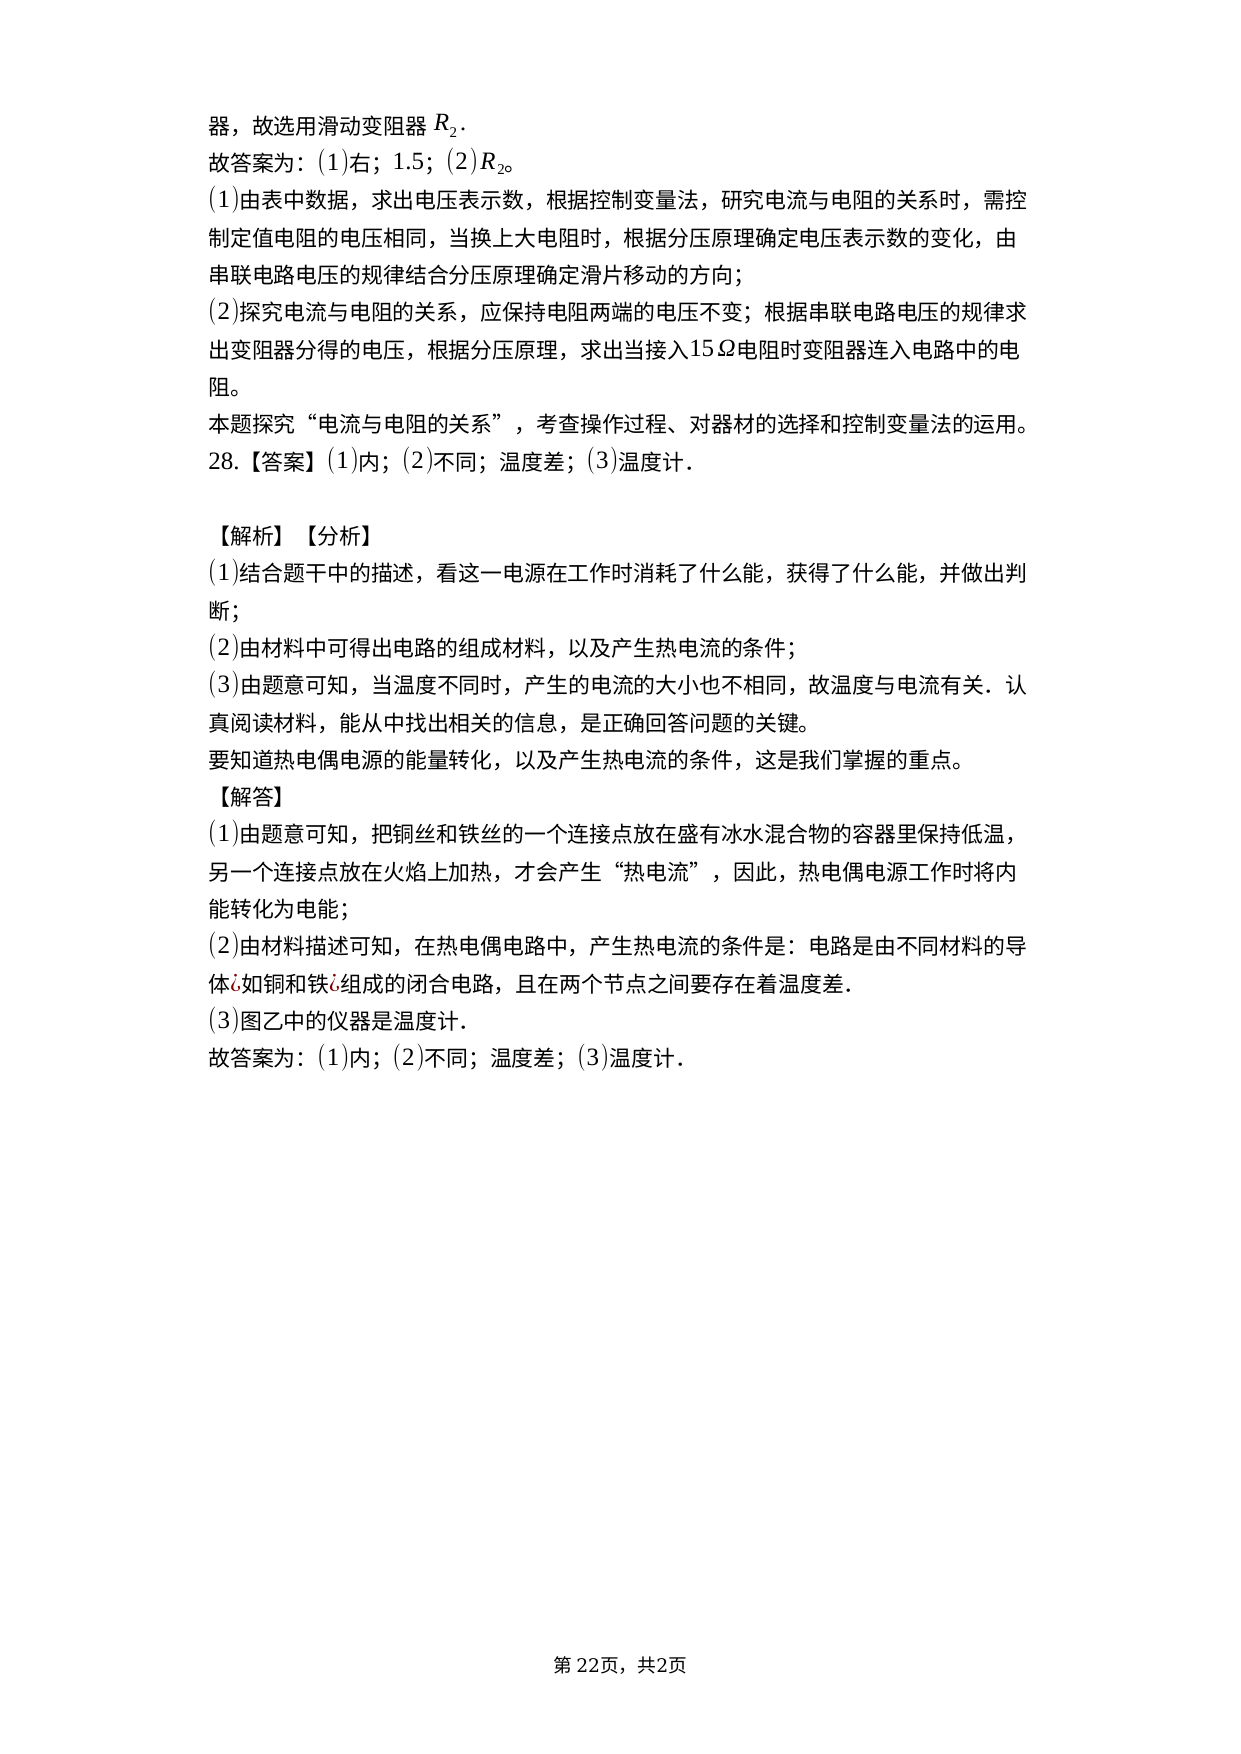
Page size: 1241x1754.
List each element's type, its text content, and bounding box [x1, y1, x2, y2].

list 【解析】【分析】 结合题干中的描述，看这一电源在工作时消耗了什么能，获得了什么能，并做出判断； 由材料中可得出电路的组成材料，以及产生热电流的条件； 由题意可知，当温度不同时，产生的电流的大小也不相同，故温度与电流有关．认真阅读材料，能从中找出相关的信息，是正确回答问题的关键。 要知道热电偶电源的能量转化，以及产生热电流的条件，这是我们掌握的重点。 【解答】 由题意可知，把铜丝和铁丝的一个连接点放在盛有冰水混合物的容器里保持低温，另一个连接点放在火焰上加热，才会产生“热电流”，因此，热电偶电源工作时将内能转化为电能； 由材料描述可知，在热电偶电路中，产生热电流的条件是：电路是由不同材料的导体如铜和铁组成的闭合电路，且在两个节点之间要存在着温度差． 图乙中的仪器是温度计． 故答案为：内；不同；温度差；温度计． [208, 519, 1032, 1111]
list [208, 108, 1032, 514]
